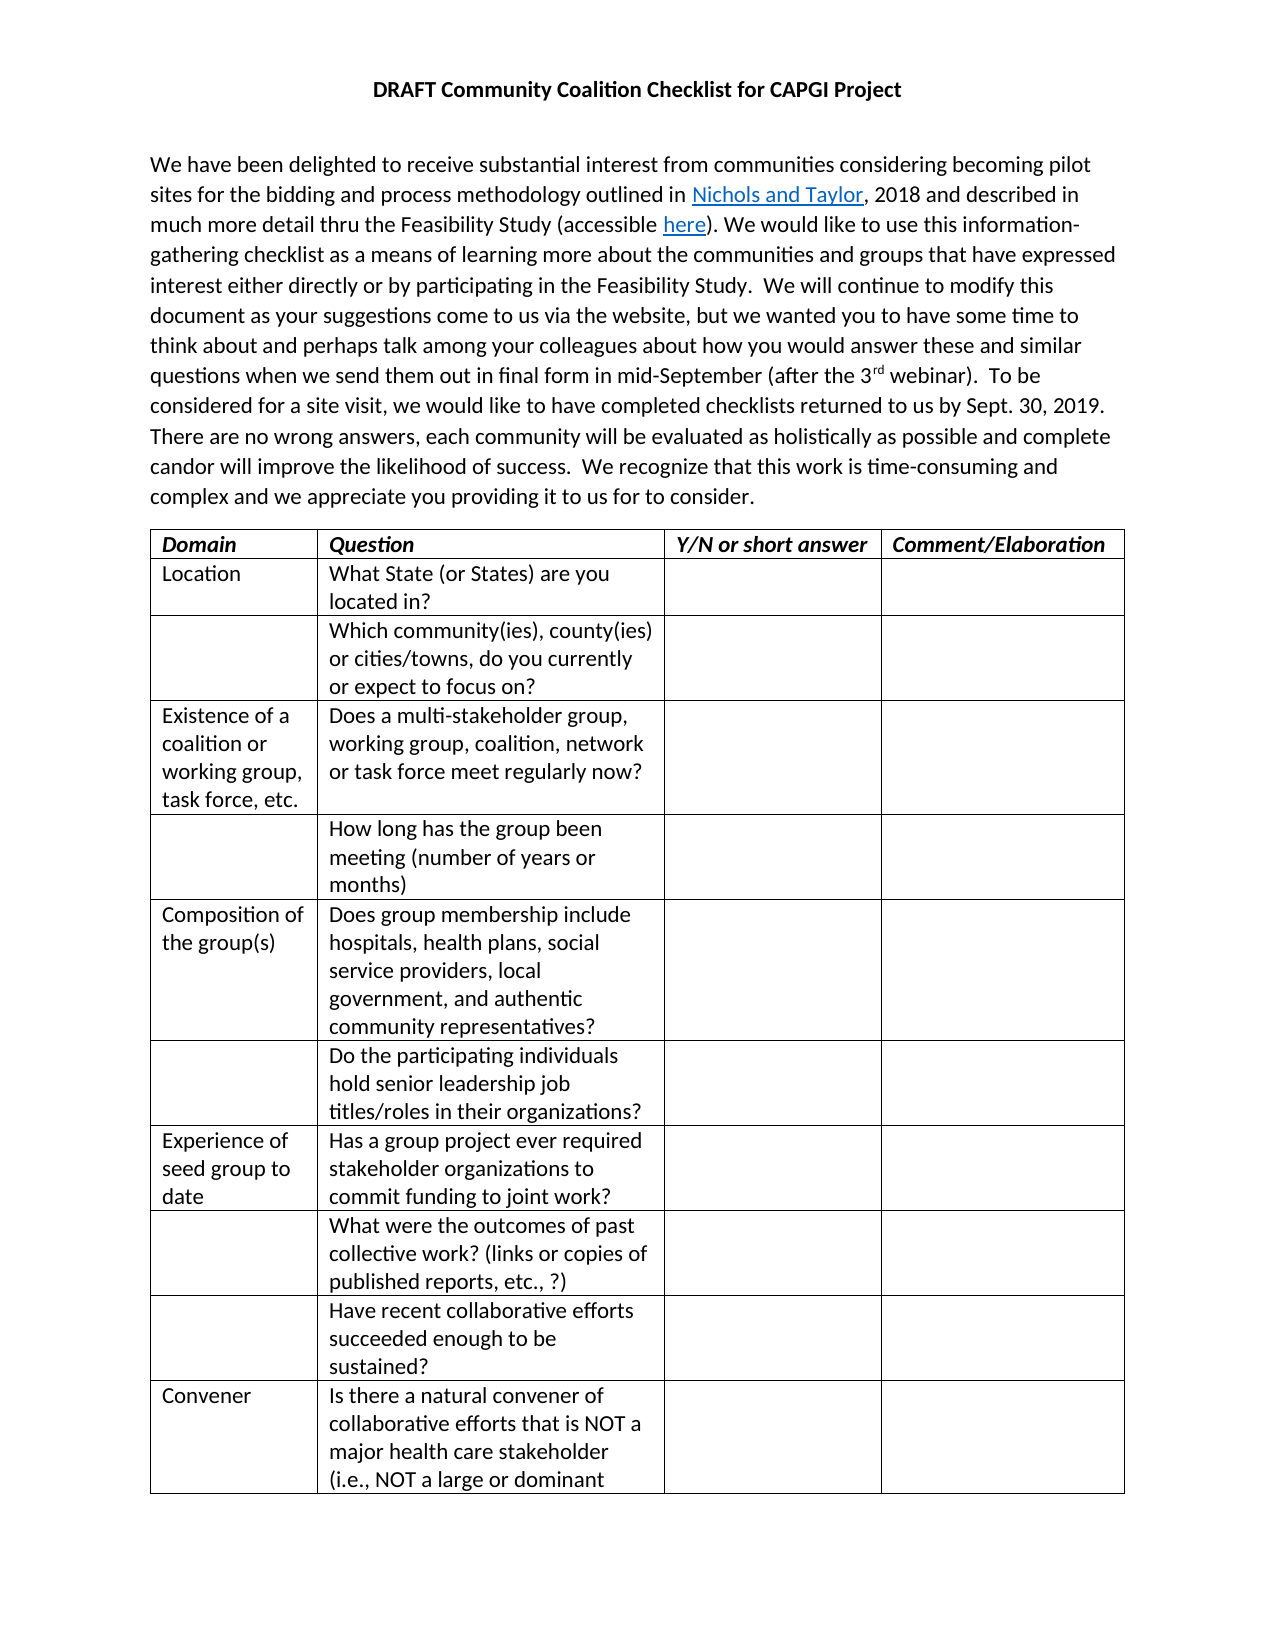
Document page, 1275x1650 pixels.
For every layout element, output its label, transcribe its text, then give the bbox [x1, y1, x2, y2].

table_cell [665, 701, 881, 813]
table_cell Does a multi-stakeholder group, working group, coalition, network or task force meet regularly now? [318, 701, 664, 813]
table_cell Composition of the group(s) [151, 900, 317, 1040]
table_header Y/N or short answer [665, 530, 881, 558]
table_header Question [318, 530, 664, 558]
table_cell Experience of seed group to date [151, 1126, 317, 1210]
table_cell [882, 1296, 1124, 1380]
table_cell [665, 1381, 881, 1493]
table_cell [151, 616, 317, 700]
table_cell Have recent collaborative efforts succeeded enough to be sustained? [318, 1296, 664, 1380]
table_cell [882, 900, 1124, 1040]
table_cell [665, 1041, 881, 1125]
table_cell [665, 815, 881, 899]
table_cell What were the outcomes of past collective work? (links or copies of published reports, etc., ?) [318, 1211, 664, 1295]
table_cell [318, 1381, 664, 1493]
table_cell How long has the group been meeting (number of years or months) [318, 815, 664, 899]
table_cell [882, 815, 1124, 899]
table_cell [151, 1211, 317, 1295]
table_cell Does group membership include hospitals, health plans, social service providers, local government, and authentic community representatives? [318, 900, 664, 1040]
table_cell Existence of a coalition or working group, task force, etc. [151, 701, 317, 813]
table_cell Do the participating individuals hold senior leadership job titles/roles in their organizations? [318, 1041, 664, 1125]
table_cell Which community(ies), county(ies) or cities/towns, do you currently or expect to focus on? [318, 616, 664, 700]
text We have been delighted to receive substantial interest from communities considering becoming pilot sites for the bidding and process methodology outlined in Nichols and Taylor, 2018 and described in much more detail thru the Feasibility Study (accessible here). We would like to use this information-gathering checklist as a means of learning more about the communities and groups that have expressed interest either directly or by participating in the Feasibility Study. We will continue to modify this document as your suggestions come to us via the website, but we wanted you to have some time to think about and perhaps talk among your colleagues about how you would answer these and similar questions when we send them out in final form in mid-September (after the 3rd webinar). To be considered for a site visit, we would like to have completed checklists returned to us by Sept. 30, 2019. There are no wrong answers, each community will be evaluated as holistically as possible and complete candor will improve the likelihood of success. We recognize that this work is time-consuming and complex and we appreciate you providing it to us for to consider. [150, 150, 1125, 510]
table_header Comment/Elaboration [882, 530, 1124, 558]
table_cell [151, 1041, 317, 1125]
table_cell Convener [151, 1381, 317, 1493]
table_cell [151, 815, 317, 899]
table_cell [665, 559, 881, 615]
table_cell [665, 1126, 881, 1210]
table_cell [665, 1296, 881, 1380]
table_cell [665, 616, 881, 700]
table_cell [151, 1296, 317, 1380]
table_cell [882, 701, 1124, 813]
table_cell What State (or States) are you located in? [318, 559, 664, 615]
table_cell [882, 616, 1124, 700]
table_cell Has a group project ever required stakeholder organizations to commit funding to joint work? [318, 1126, 664, 1210]
table_header Domain [151, 530, 317, 558]
table_cell [882, 1381, 1124, 1493]
table_cell Location [151, 559, 317, 615]
table_cell [665, 900, 881, 1040]
table_cell [882, 1211, 1124, 1295]
table_cell [882, 559, 1124, 615]
table_cell [882, 1126, 1124, 1210]
table_cell [882, 1041, 1124, 1125]
table_cell [665, 1211, 881, 1295]
